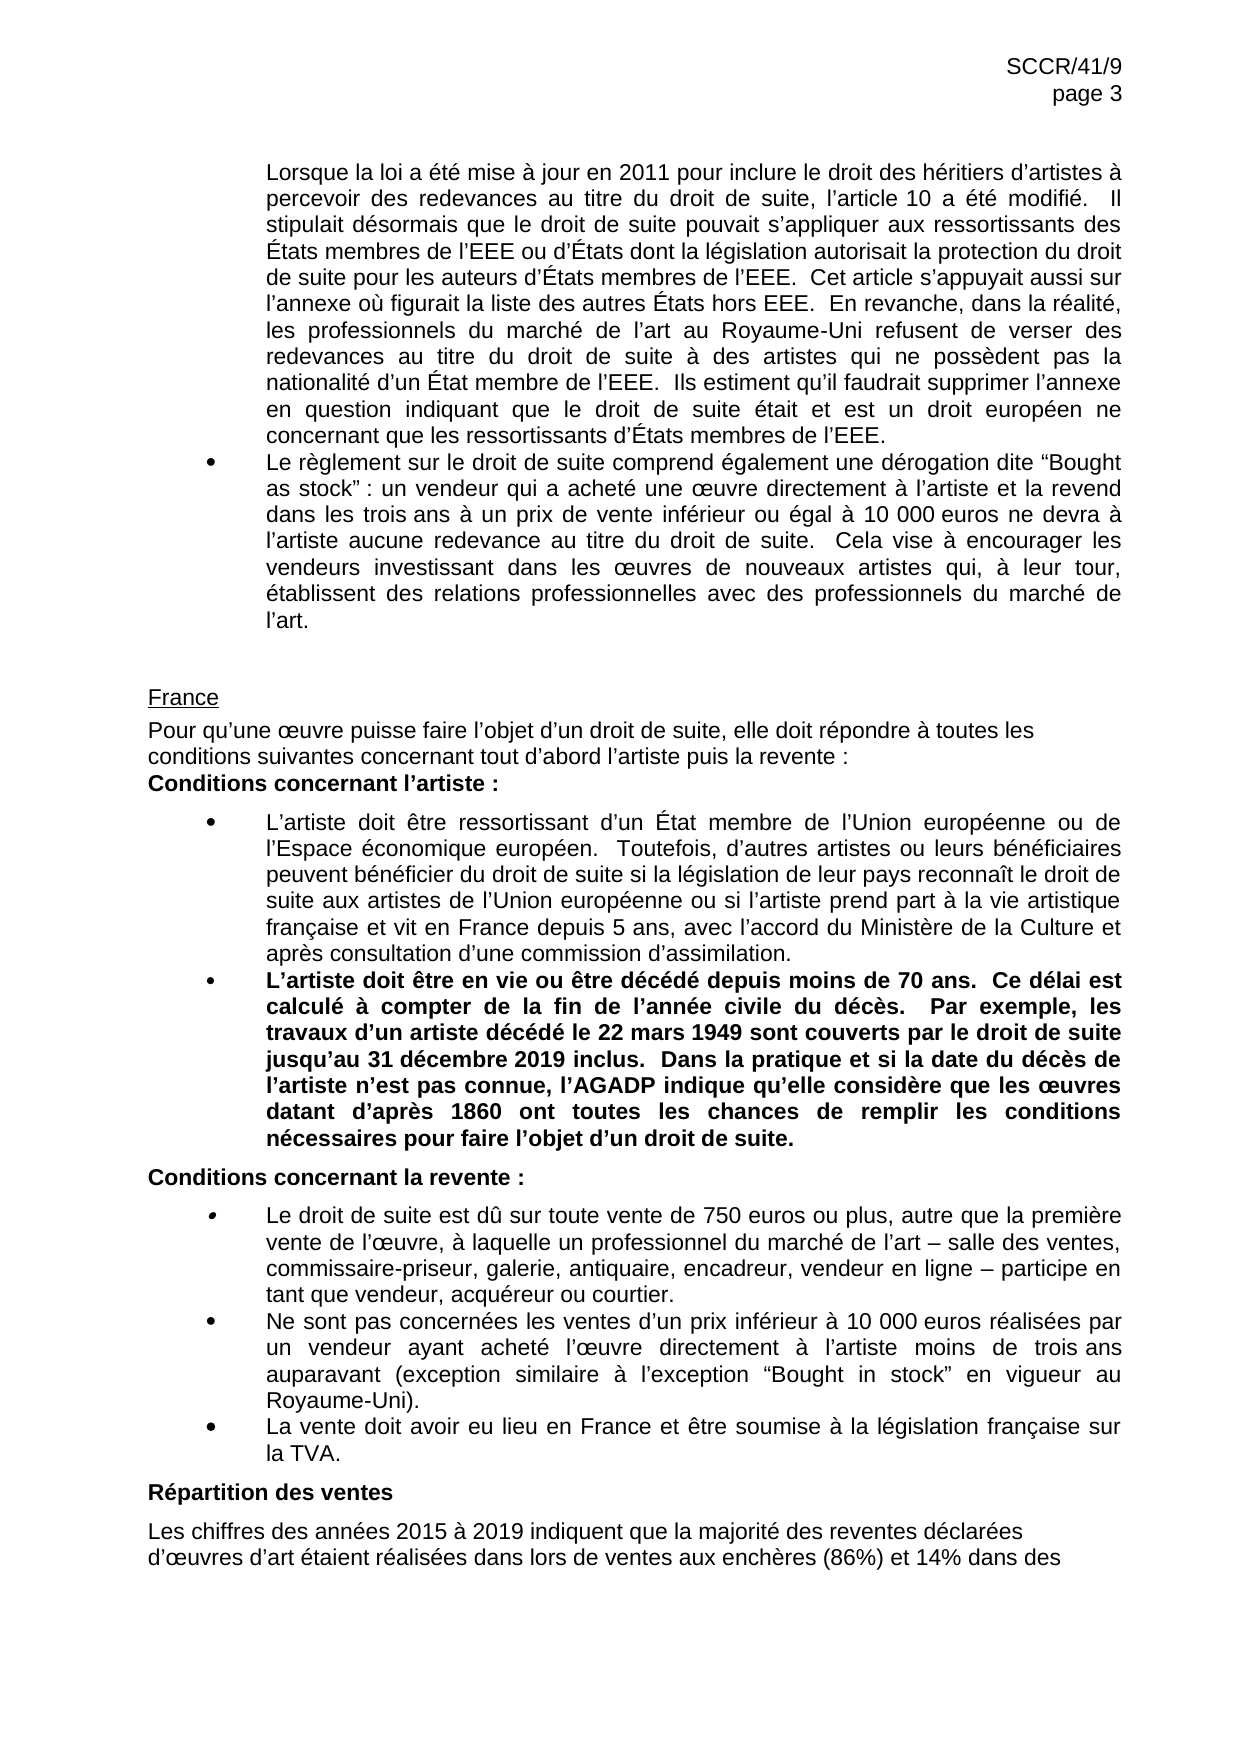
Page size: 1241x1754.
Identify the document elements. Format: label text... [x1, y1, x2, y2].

text Pour qu’une œuvre puisse faire l’objet d’un droit de suite, elle doit répondre à toutes les conditions suivantes concernant tout d’abord l’artiste puis la revente : [148, 717, 1122, 769]
text Conditions concernant l’artiste : [148, 769, 1122, 796]
list L’artiste doit être ressortissant d’un État membre de l’Union européenne ou de l’Espace économique européen. Toutefois, d’autres artistes ou leurs bénéficiaires peuvent bénéficier du droit de suite si la législation de leur pays reconnaît le droit de suite aux artistes de l’Union européenne ou si l’artiste prend part à la vie artistique française et vit en France depuis 5 ans, avec l’accord du Ministère de la Culture et après consultation d’une commission d’assimilation. [207, 808, 1122, 967]
list Le règlement sur le droit de suite comprend également une dérogation dite “Bought as stock” : un vendeur qui a acheté une œuvre directement à l’artiste et la revend dans les trois ans à un prix de vente inférieur ou égal à 10 000 euros ne devra à l’artiste aucune redevance au titre du droit de suite. Cela vise à encourager les vendeurs investissant dans les œuvres de nouveaux artistes qui, à leur tour, établissent des relations professionnelles avec des professionnels du marché de l’art. [207, 448, 1122, 633]
text Conditions concernant la revente : [148, 1163, 1122, 1190]
text Répartition des ventes [148, 1478, 1122, 1505]
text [148, 1518, 1122, 1571]
list Ne sont pas concernées les ventes d’un prix inférieur à 10 000 euros réalisées par un vendeur ayant acheté l’œuvre directement à l’artiste moins de trois ans auparavant (exception similaire à l’exception “Bought in stock” en vigueur au Royaume-Uni). [207, 1308, 1122, 1413]
list L’artiste doit être en vie ou être décédé depuis moins de 70 ans. Ce délai est calculé à compter de la fin de l’année civile du décès. Par exemple, les travaux d’un artiste décédé le 22 mars 1949 sont couverts par le droit de suite jusqu’au 31 décembre 2019 inclus. Dans la pratique et si la date du décès de l’artiste n’est pas connue, l’AGADP indique qu’elle considère que les œuvres datant d’après 1860 ont toutes les chances de remplir les conditions nécessaires pour faire l’objet d’un droit de suite. [207, 967, 1122, 1151]
subtitle France [148, 684, 1122, 711]
list La vente doit avoir eu lieu en France et être soumise à la législation française sur la TVA. [207, 1413, 1122, 1466]
list Le droit de suite est dû sur toute vente de 750 euros ou plus, autre que la première vente de l’œuvre, à laquelle un professionnel du marché de l’art – salle des ventes, commissaire-priseur, galerie, antiquaire, encadreur, vendeur en ligne – participe en tant que vendeur, acquéreur ou courtier. [207, 1202, 1122, 1308]
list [207, 158, 1122, 448]
